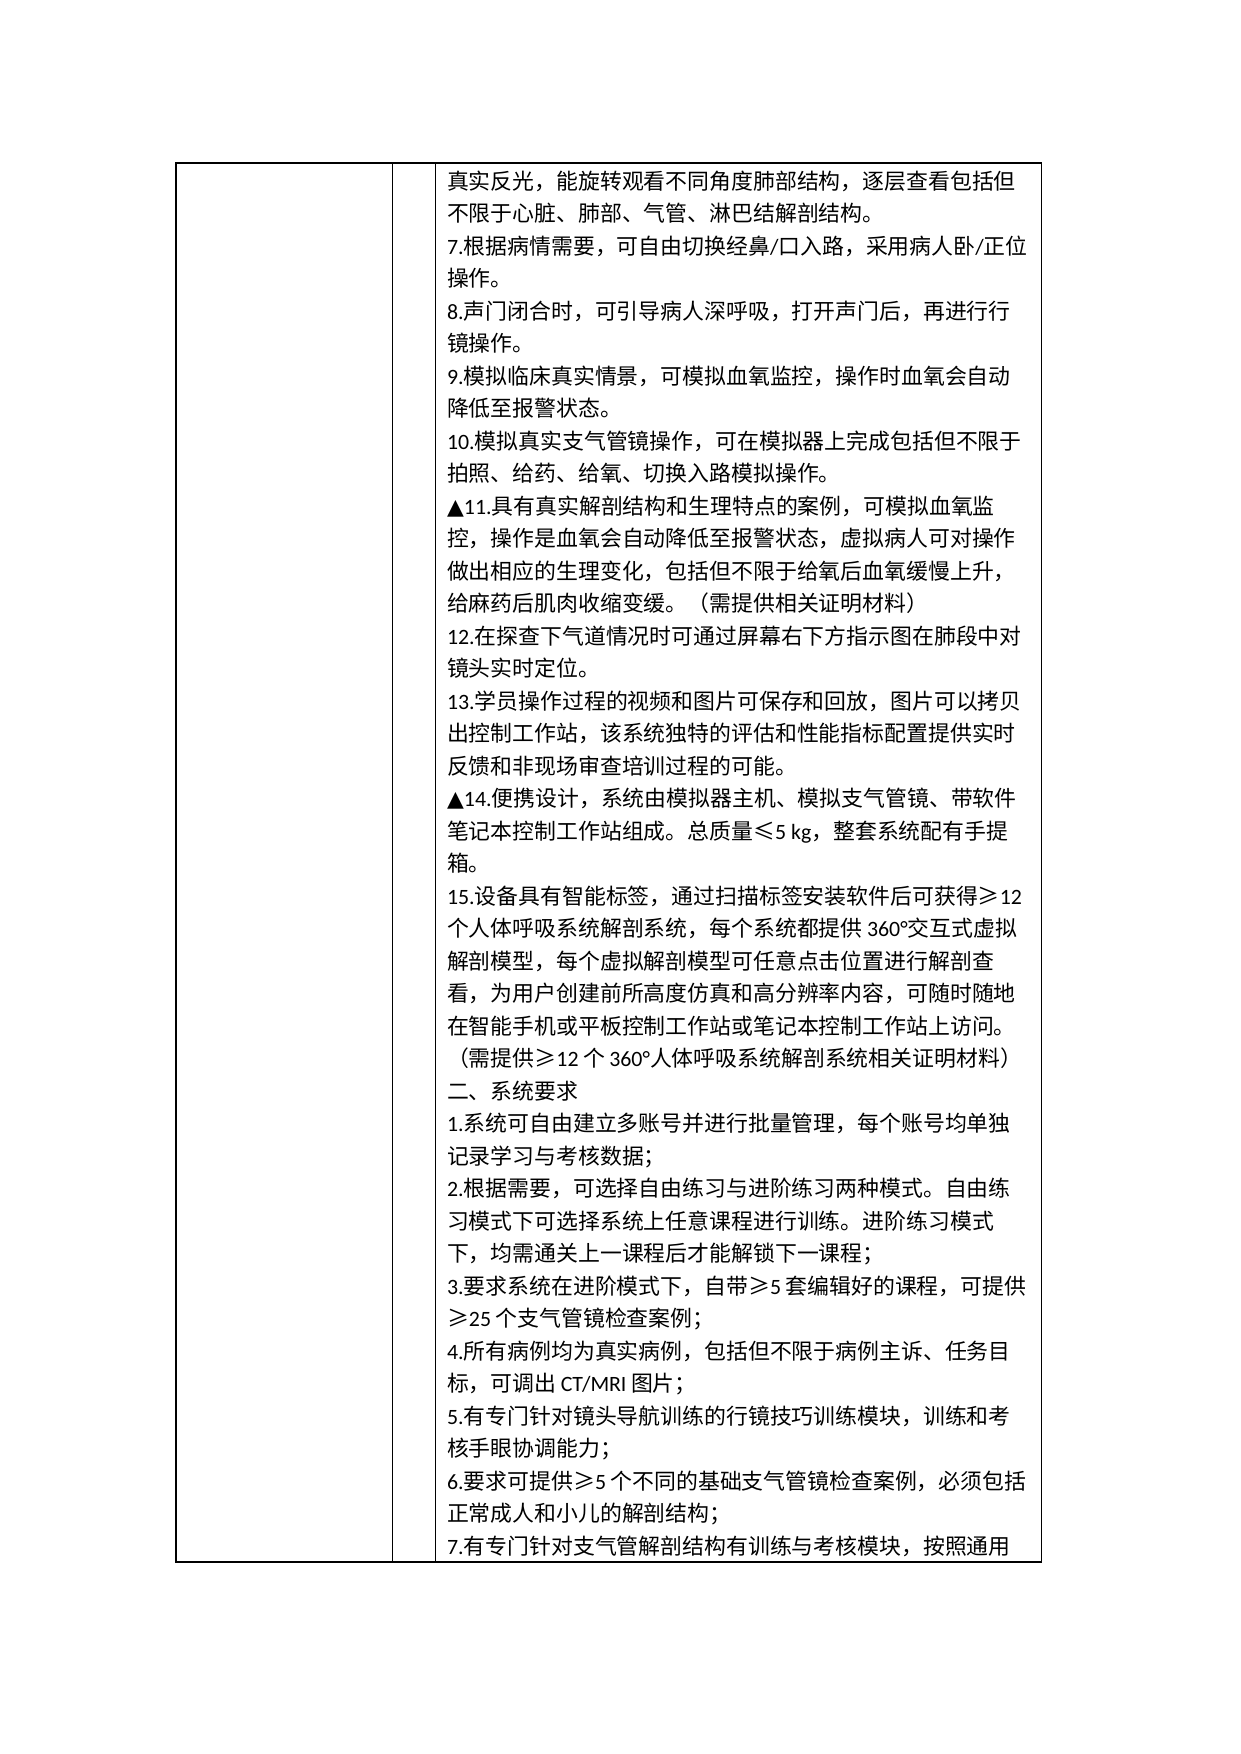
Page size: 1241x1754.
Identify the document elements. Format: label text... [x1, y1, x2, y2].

table_cell [177, 164, 392, 1561]
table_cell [436, 164, 1041, 1561]
table_cell 1 [393, 164, 435, 1561]
